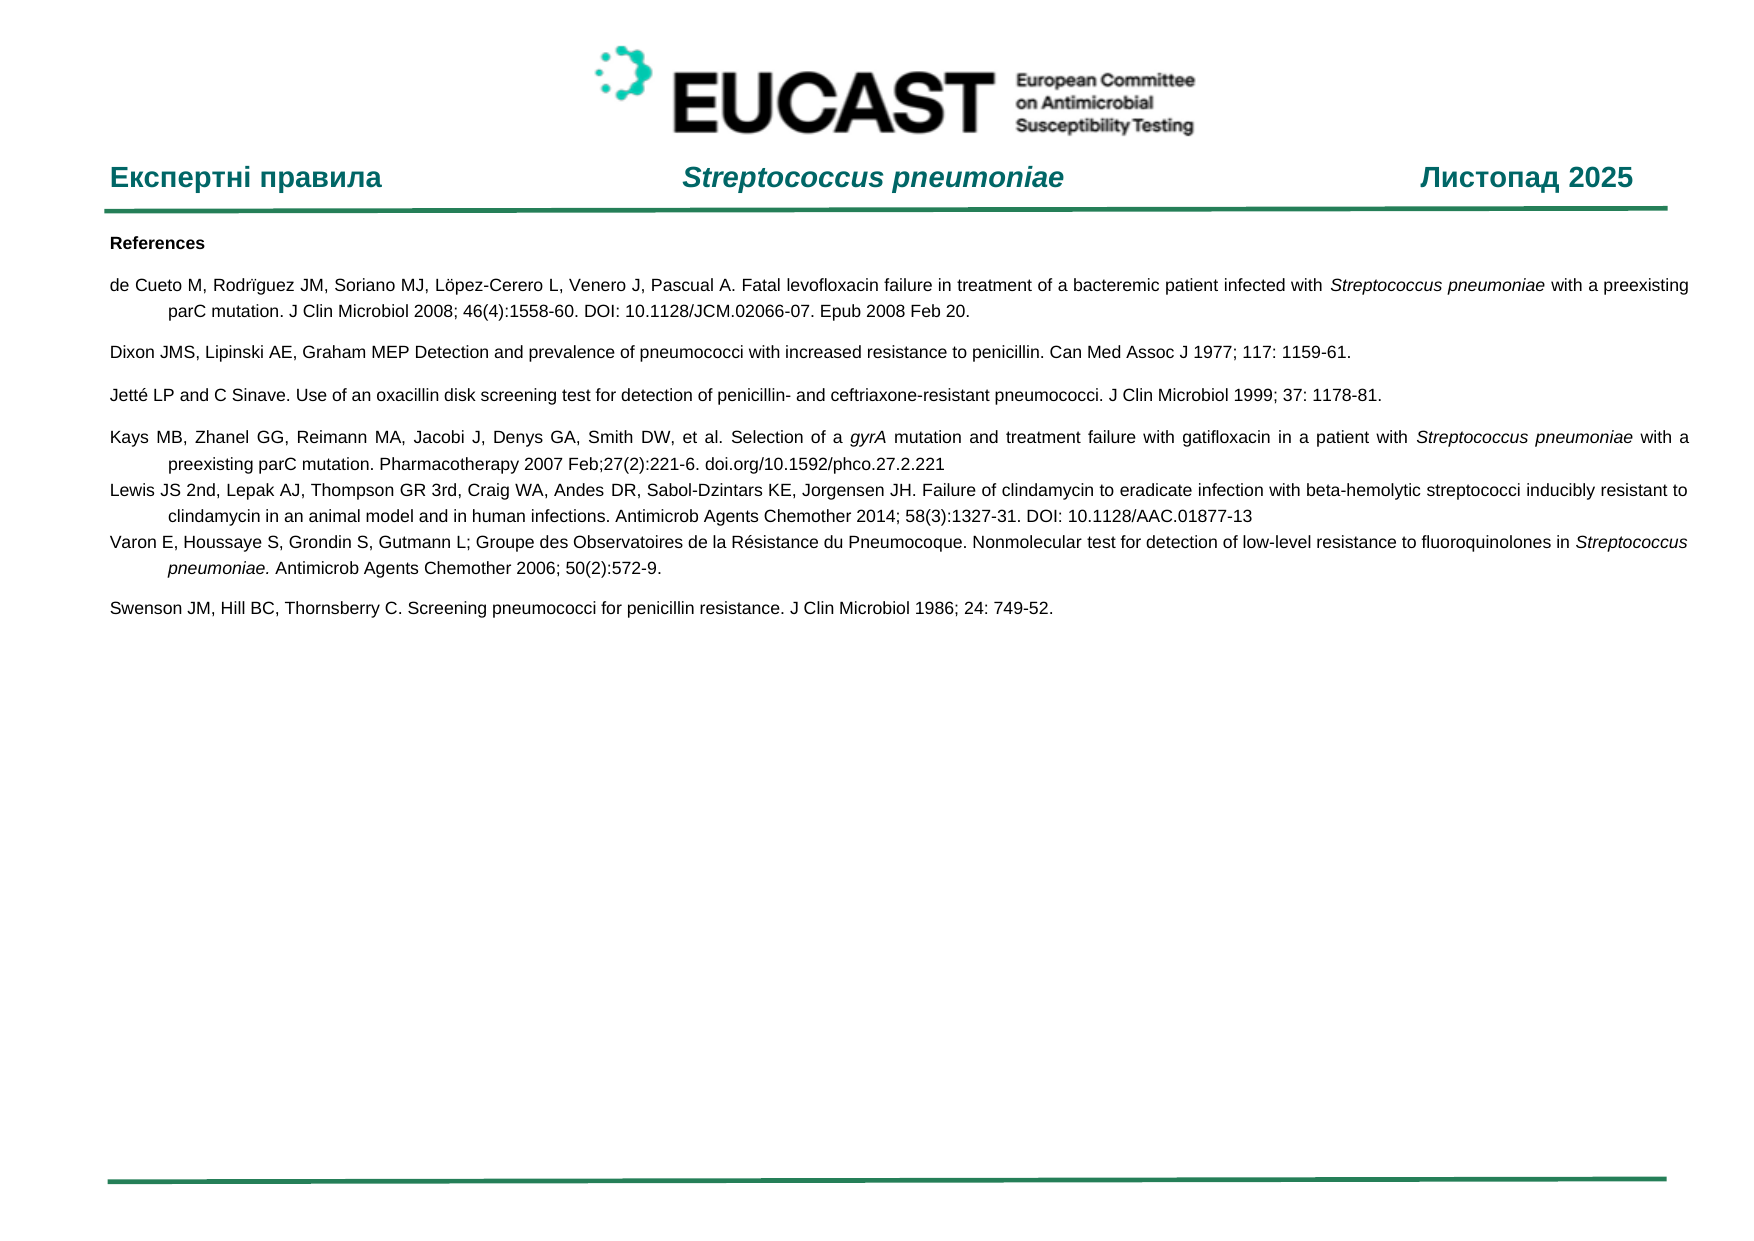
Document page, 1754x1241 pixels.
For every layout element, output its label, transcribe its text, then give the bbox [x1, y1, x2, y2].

picture [573, 29, 1235, 152]
text Jetté LP and C Sinave. Use of an oxacillin disk screening test for detection of penicillin- and ceftriaxone-resistant pneumococci. J Clin Microbiol 1999; 37: 1178-81. [109, 385, 1689, 405]
text Kays MB, Zhanel GG, Reimann MA, Jacobi J, Denys GA, Smith DW, et al. Selection of a gyrA mutation and treatment failure with gatifloxacin in a patient with Streptococcus pneumoniae with a preexisting parC mutation. Pharmacotherapy 2007 Feb;27(2):221-6. doi.org/10.1592/phco.27.2.221 [109, 423, 1689, 475]
text Dixon JMS, Lipinski AE, Graham MEP Detection and prevalence of pneumococci with increased resistance to penicillin. Can Med Assoc J 1977; 117: 1159-61. [109, 343, 1689, 362]
text de Cueto M, Rodrïguez JM, Soriano MJ, Löpez-Cerero L, Venero J, Pascual A. Fatal levofloxacin failure in treatment of a bacteremic patient infected with Streptococcus pneumoniae with a preexisting parC mutation. J Clin Microbiol 2008; 46(4):1558-60. DOI: 10.1128/JCM.02066-07. Epub 2008 Feb 20. [109, 271, 1689, 323]
text Varon E, Houssaye S, Grondin S, Gutmann L; Groupe des Observatoires de la Résistance du Pneumocoque. Nonmolecular test for detection of low-level resistance to fluoroquinolones in Streptococcus pneumoniae. Antimicrob Agents Chemother 2006; 50(2):572-9. [109, 527, 1689, 579]
text Експертні правила Streptococcus pneumoniae Листопад 2025 [109, 161, 1699, 193]
text References [109, 233, 1699, 253]
text Swenson JM, Hill BC, Thornsberry C. Screening pneumococci for penicillin resistance. J Clin Microbiol 1986; 24: 749-52. [109, 599, 1689, 619]
text Lewis JS 2nd, Lepak AJ, Thompson GR 3rd, Craig WA, Andes DR, Sabol-Dzintars KE, Jorgensen JH. Failure of clindamycin to eradicate infection with beta-hemolytic streptococci inducibly resistant to clindamycin in an animal model and in human infections. Antimicrob Agents Chemother 2014; 58(3):1327-31. DOI: 10.1128/AAC.01877-13 [109, 475, 1689, 527]
